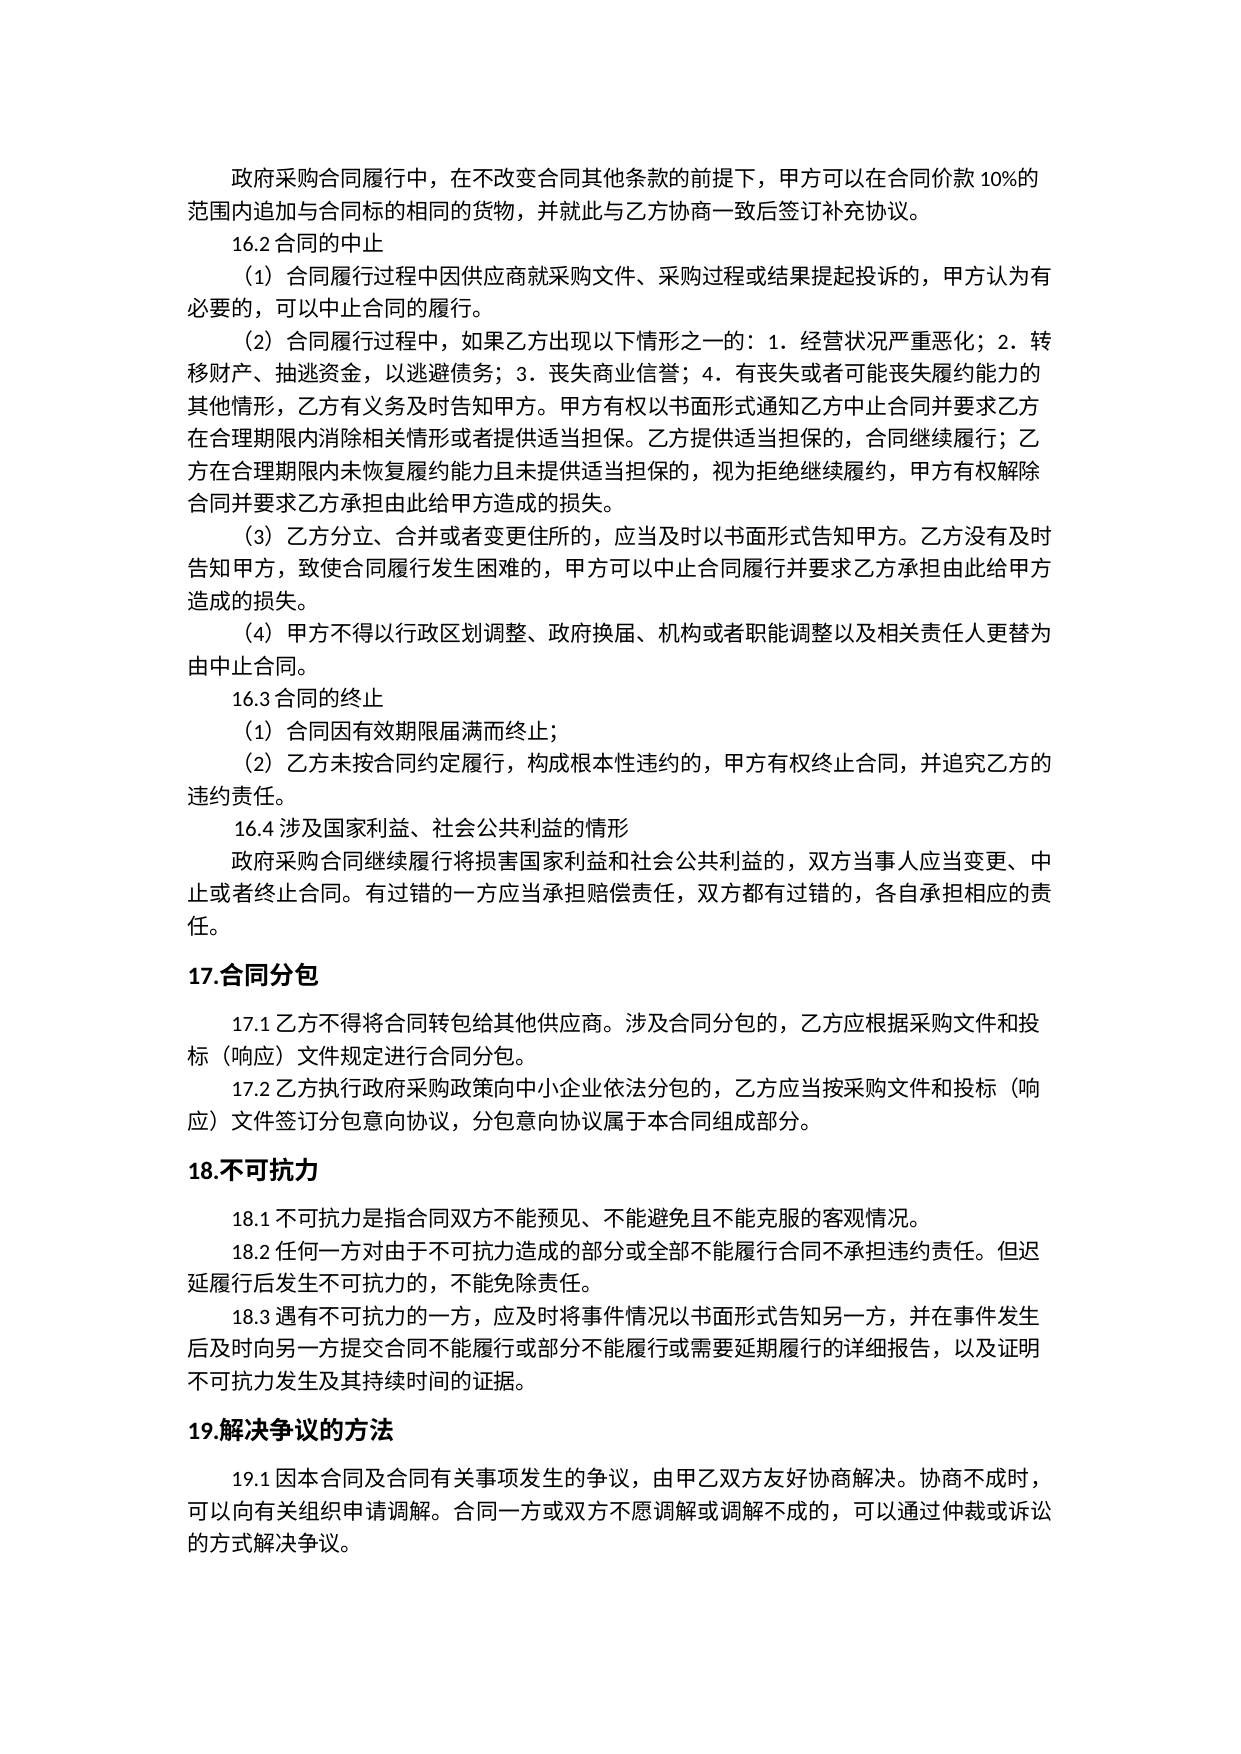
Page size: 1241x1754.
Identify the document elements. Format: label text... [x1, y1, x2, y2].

text 政府采购合同继续履行将损害国家利益和社会公共利益的，双方当事人应当变更、中止或者终止合同。有过错的一方应当承担赔偿责任，双方都有过错的，各自承担相应的责任。 [187, 844, 1053, 942]
text 17.2 乙方执行政府采购政策向中小企业依法分包的，乙方应当按采购文件和投标（响应）文件签订分包意向协议，分包意向协议属于本合同组成部分。 [187, 1072, 1053, 1137]
text 政府采购合同履行中，在不改变合同其他条款的前提下，甲方可以在合同价款10%的范围内追加与合同标的相同的货物，并就此与乙方协商一致后签订补充协议。 [187, 162, 1053, 227]
text 17.1 乙方不得将合同转包给其他供应商。涉及合同分包的，乙方应根据采购文件和投标（响应）文件规定进行合同分包。 [187, 1007, 1053, 1072]
text 16.4 涉及国家利益、社会公共利益的情形 [187, 812, 1053, 844]
text 19.1 因本合同及合同有关事项发生的争议，由甲乙双方友好协商解决。协商不成时，可以向有关组织申请调解。合同一方或双方不愿调解或调解不成的，可以通过仲裁或诉讼的方式解决争议。 [187, 1462, 1053, 1559]
text （1）合同履行过程中因供应商就采购文件、采购过程或结果提起投诉的，甲方认为有必要的，可以中止合同的履行。 [187, 259, 1053, 324]
text 19.解决争议的方法 [187, 1397, 1053, 1462]
text （2）合同履行过程中，如果乙方出现以下情形之一的：1．经营状况严重恶化；2．转移财产、抽逃资金，以逃避债务；3．丧失商业信誉；4．有丧失或者可能丧失履约能力的其他情形，乙方有义务及时告知甲方。甲方有权以书面形式通知乙方中止合同并要求乙方在合理期限内消除相关情形或者提供适当担保。乙方提供适当担保的，合同继续履行；乙方在合理期限内未恢复履约能力且未提供适当担保的，视为拒绝继续履约，甲方有权解除合同并要求乙方承担由此给甲方造成的损失。 [187, 324, 1053, 519]
text 18.3 遇有不可抗力的一方，应及时将事件情况以书面形式告知另一方，并在事件发生后及时向另一方提交合同不能履行或部分不能履行或需要延期履行的详细报告，以及证明不可抗力发生及其持续时间的证据。 [187, 1299, 1053, 1397]
text 18.不可抗力 [187, 1137, 1053, 1202]
text 16.3合同的终止 [187, 682, 1053, 714]
text （4）甲方不得以行政区划调整、政府换届、机构或者职能调整以及相关责任人更替为由中止合同。 [187, 617, 1053, 682]
text 18.1 不可抗力是指合同双方不能预见、不能避免且不能克服的客观情况。 [187, 1202, 1053, 1234]
text （1）合同因有效期限届满而终止； [187, 714, 1053, 747]
text 18.2 任何一方对由于不可抗力造成的部分或全部不能履行合同不承担违约责任。但迟延履行后发生不可抗力的，不能免除责任。 [187, 1234, 1053, 1299]
text 16.2合同的中止 [187, 227, 1053, 259]
text （2）乙方未按合同约定履行，构成根本性违约的，甲方有权终止合同，并追究乙方的违约责任。 [187, 747, 1053, 812]
text （3）乙方分立、合并或者变更住所的，应当及时以书面形式告知甲方。乙方没有及时告知甲方，致使合同履行发生困难的，甲方可以中止合同履行并要求乙方承担由此给甲方造成的损失。 [187, 519, 1053, 617]
text 17.合同分包 [187, 942, 1053, 1007]
